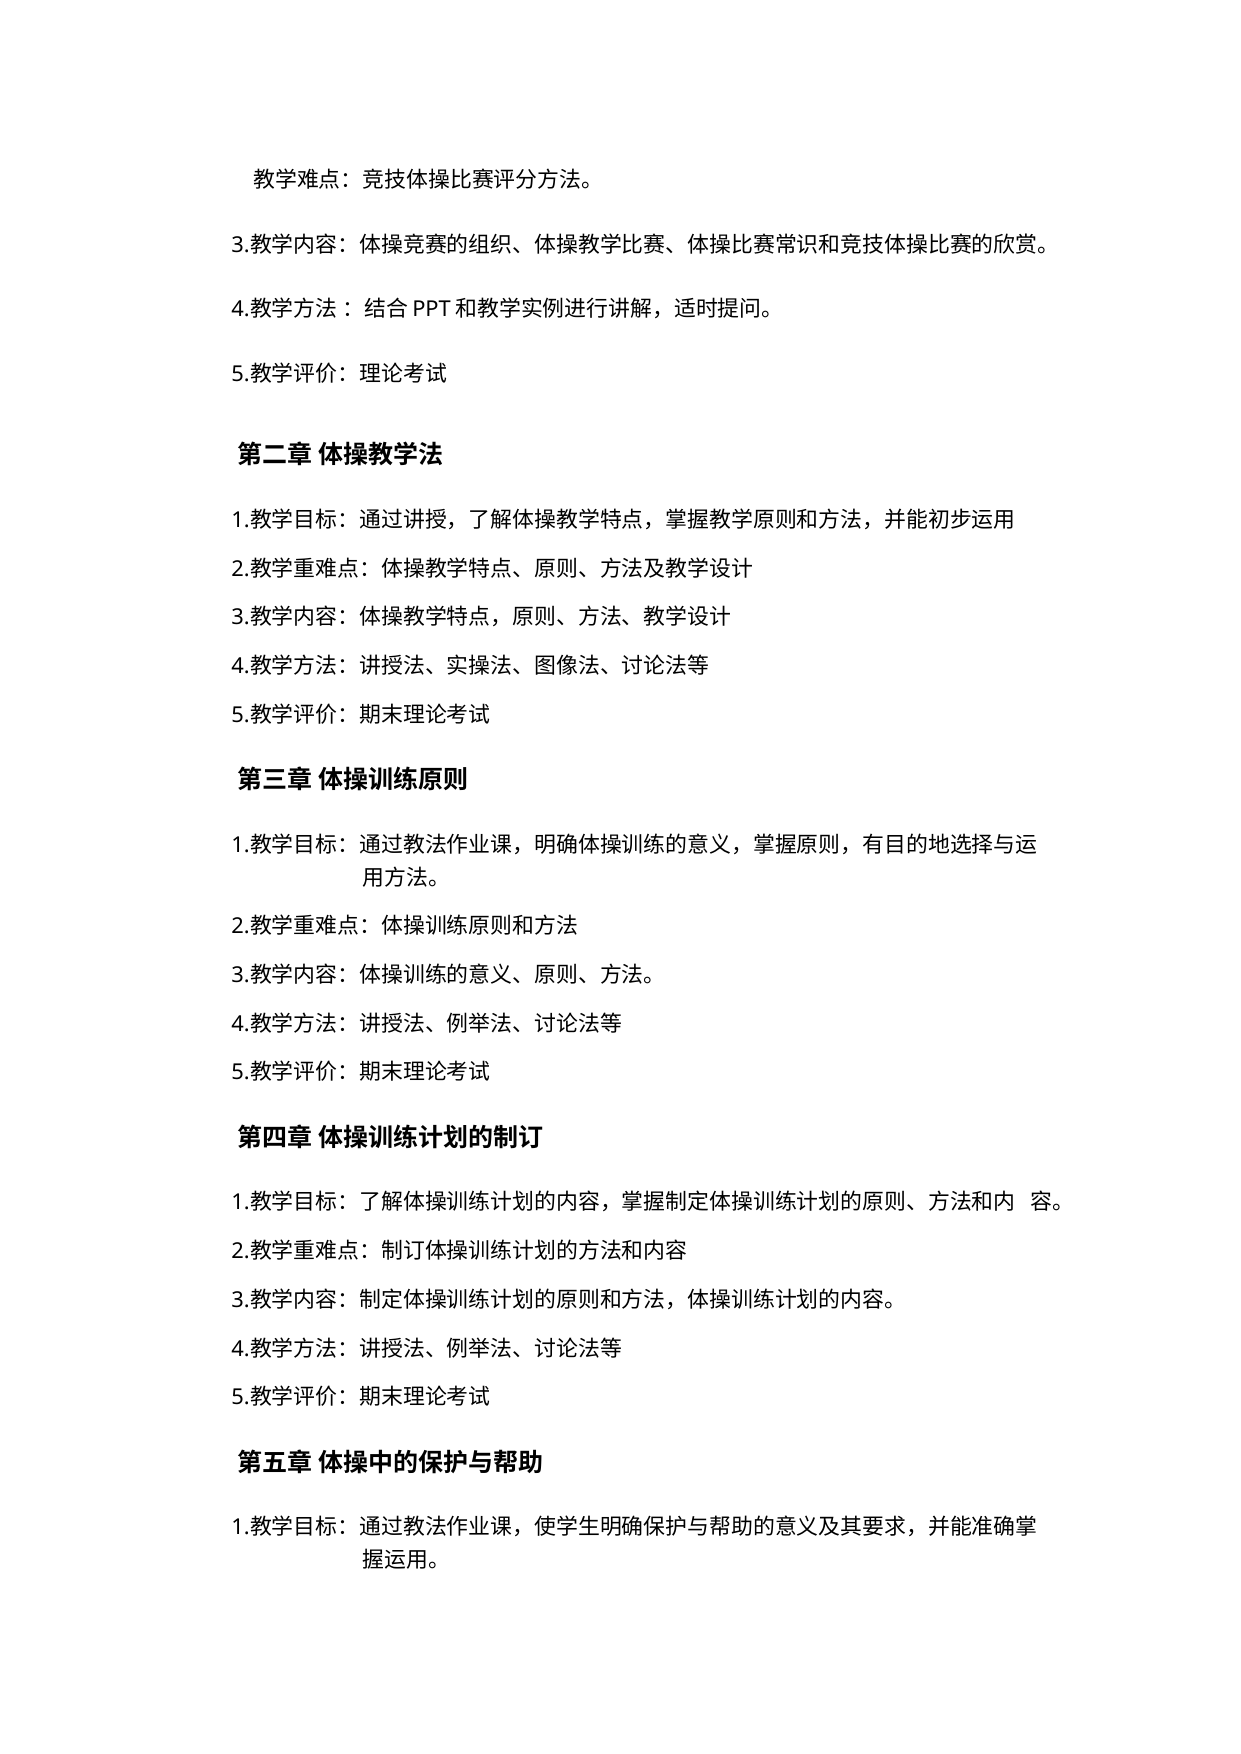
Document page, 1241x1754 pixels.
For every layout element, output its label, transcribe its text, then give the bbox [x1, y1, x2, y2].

text 1.教学目标：通过教法作业课，明确体操训练的意义，掌握原则，有目的地选择与运用方法。 [231, 827, 1053, 892]
text 4.教学方法 ：结合PPT和教学实例进行讲解，适时提问。 [187, 291, 1053, 324]
text 第五章 体操中的保护与帮助 [187, 1428, 1053, 1493]
text 4.教学方法：讲授法、实操法、图像法、讨论法等 [187, 648, 1053, 680]
text 1.教学目标：通过教法作业课，使学生明确保护与帮助的意义及其要求，并能准确掌 握运用。 [231, 1509, 1053, 1574]
text 3.教学内容：制定体操训练计划的原则和方法，体操训练计划的内容。 [187, 1282, 1053, 1314]
text 1.教学目标：通过讲授，了解体操教学特点，掌握教学原则和方法，并能初步运用 [187, 502, 1053, 534]
text 4.教学方法：讲授法、例举法、讨论法等 [187, 1330, 1053, 1363]
text 第二章 体操教学法 [187, 420, 1053, 485]
text 2.教学重难点：体操训练原则和方法 [187, 908, 1053, 940]
text 2.教学重难点：体操教学特点、原则、方法及教学设计 [187, 550, 1053, 583]
text 教学难点：竞技体操比赛评分方法。 [187, 162, 1053, 194]
text 第三章 体操训练原则 [187, 745, 1053, 810]
text 2.教学重难点：制订体操训练计划的方法和内容 [187, 1233, 1053, 1265]
text 5.教学评价：理论考试 [187, 356, 1053, 388]
text 5.教学评价：期末理论考试 [187, 1054, 1053, 1087]
text 3.教学内容：体操教学特点，原则、方法、教学设计 [187, 599, 1053, 632]
text 1.教学目标：了解体操训练计划的内容，掌握制定体操训练计划的原则、方法和内 容。 [231, 1184, 1053, 1217]
text 5.教学评价：期末理论考试 [187, 697, 1053, 729]
text 3.教学内容：体操竞赛的组织、体操教学比赛、体操比赛常识和竞技体操比赛的欣赏。 [231, 227, 1053, 259]
text 4.教学方法：讲授法、例举法、讨论法等 [187, 1005, 1053, 1038]
text 3.教学内容：体操训练的意义、原则、方法。 [187, 957, 1053, 989]
text 5.教学评价：期末理论考试 [187, 1379, 1053, 1412]
text 第四章 体操训练计划的制订 [187, 1103, 1053, 1168]
